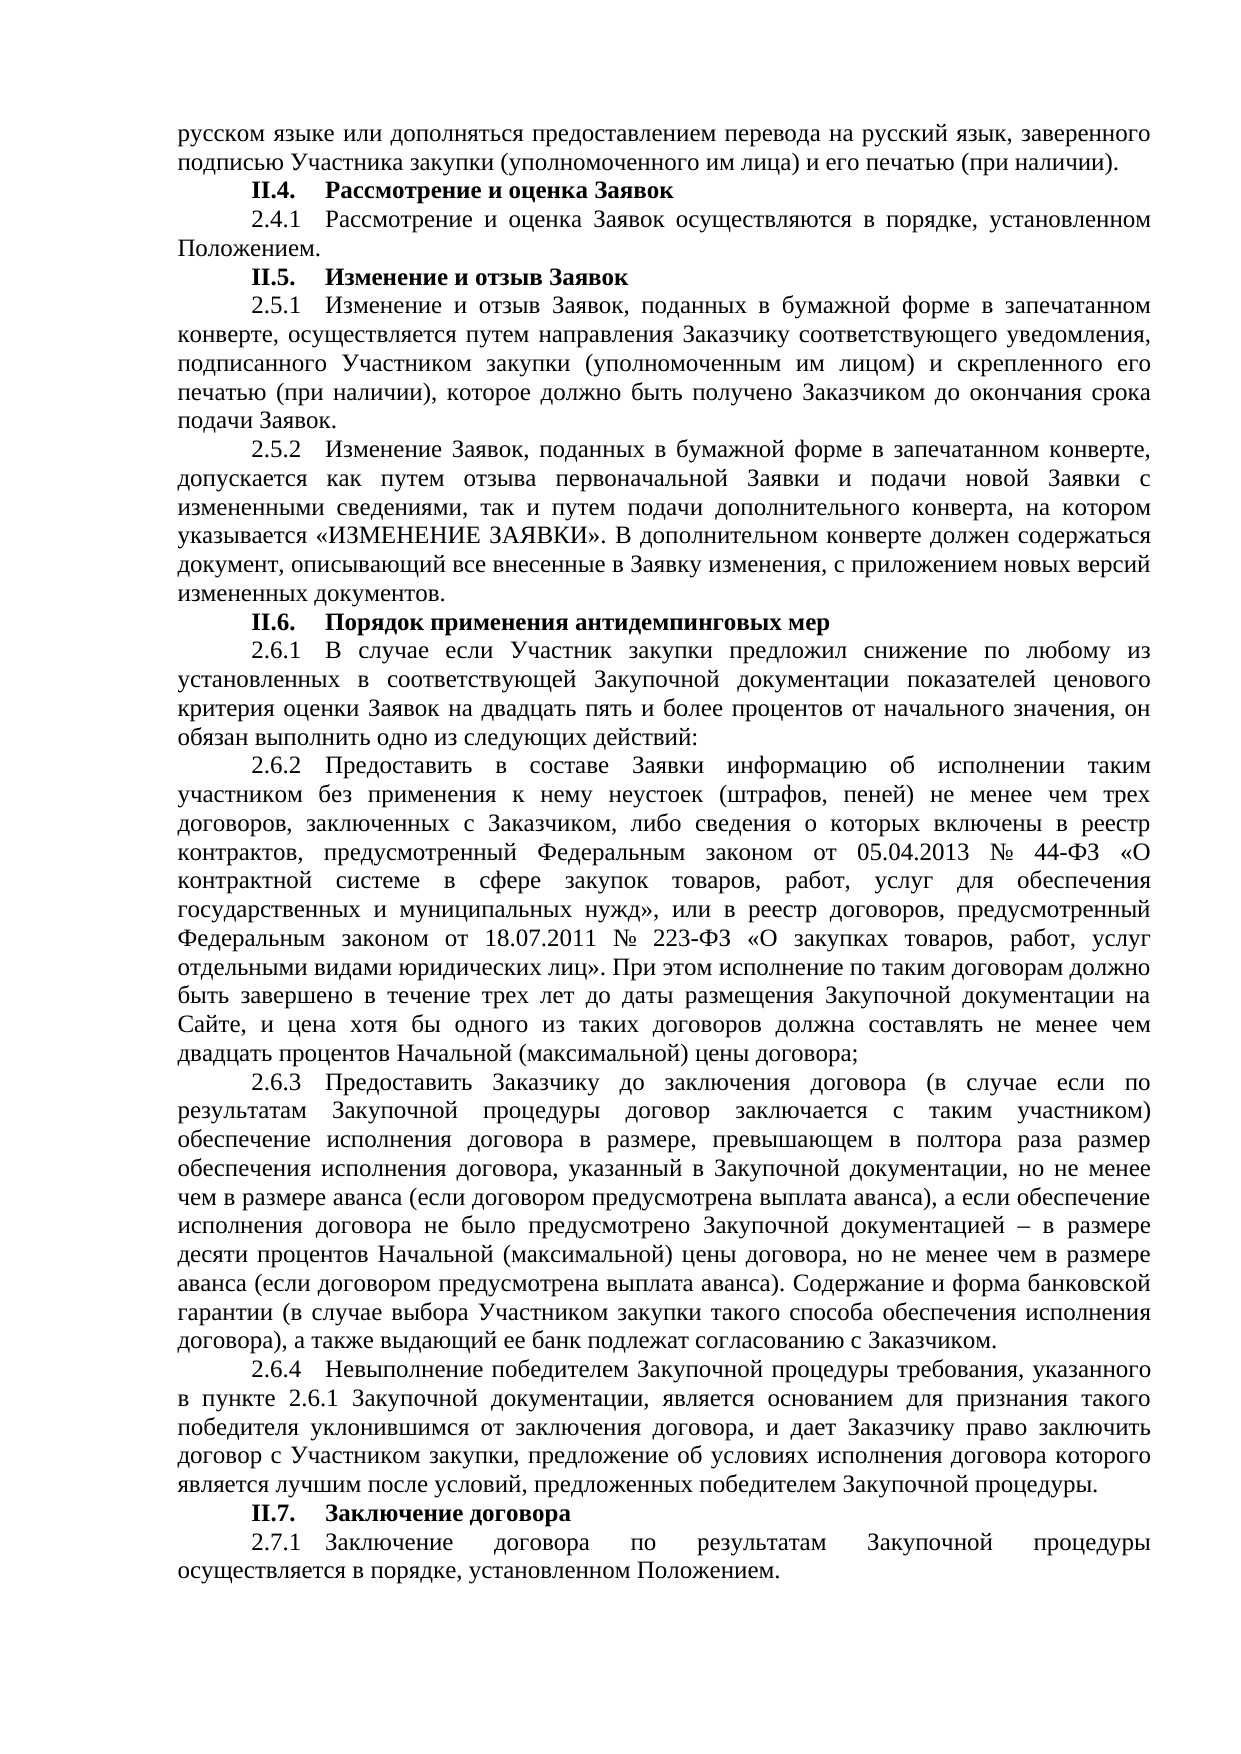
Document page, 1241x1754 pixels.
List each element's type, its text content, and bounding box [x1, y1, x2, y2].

list Предоставить Заказчику до заключения договора (в случае если по результатам Закупочной процедуры договор заключается с таким участником) обеспечение исполнения договора в размере, превышающем в полтора раза размер обеспечения исполнения договора, указанный в Закупочной документации, но не менее чем в размере аванса (если договором предусмотрена выплата аванса), а если обеспечение исполнения договора не было предусмотрено Закупочной документацией – в размере десяти процентов Начальной (максимальной) цены договора, но не менее чем в размере аванса (если договором предусмотрена выплата аванса). Содержание и форма банковской гарантии (в случае выбора Участником закупки такого способа обеспечения исполнения договора), а также выдающий ее банк подлежат согласованию с Заказчиком. [177, 1067, 1152, 1354]
list Рассмотрение и оценка Заявок осуществляются в порядке, установленном Положением. [177, 204, 1152, 262]
list Предоставить в составе Заявки информацию об исполнении таким участником без применения к нему неустоек (штрафов, пеней) не менее чем трех договоров, заключенных с Заказчиком, либо сведения о которых включены в реестр контрактов, предусмотренный Федеральным законом от 05.04.2013 № 44-ФЗ «О контрактной системе в сфере закупок товаров, работ, услуг для обеспечения государственных и муниципальных нужд», или в реестр договоров, предусмотренный Федеральным законом от 18.07.2011 № 223-ФЗ «О закупках товаров, работ, услуг отдельными видами юридических лиц». При этом исполнение по таким договорам должно быть завершено в течение трех лет до даты размещения Закупочной документации на Сайте, и цена хотя бы одного из таких договоров должна составлять не менее чем двадцать процентов Начальной (максимальной) цены договора; [177, 751, 1152, 1067]
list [177, 118, 1152, 176]
list Изменение и отзыв Заявок, поданных в бумажной форме в запечатанном конверте, осуществляется путем направления Заказчику соответствующего уведомления, подписанного Участником закупки (уполномоченным им лицом) и скрепленного его печатью (при наличии), которое должно быть получено Заказчиком до окончания срока подачи Заявок. [177, 291, 1152, 434]
list В случае если Участник закупки предложил снижение по любому из установленных в соответствующей Закупочной документации показателей ценового критерия оценки Заявок на двадцать пять и более процентов от начального значения, он обязан выполнить одно из следующих действий: [177, 636, 1152, 751]
list Невыполнение победителем Закупочной процедуры требования, указанного в пункте 2.6.1 Закупочной документации, является основанием для признания такого победителя уклонившимся от заключения договора, и дает Заказчику право заключить договор с Участником закупки, предложение об условиях исполнения договора которого является лучшим после условий, предложенных победителем Закупочной процедуры. [177, 1354, 1152, 1498]
list Изменение Заявок, поданных в бумажной форме в запечатанном конверте, допускается как путем отзыва первоначальной Заявки и подачи новой Заявки с измененными сведениями, так и путем подачи дополнительного конверта, на котором указывается «ИЗМЕНЕНИЕ ЗАЯВКИ». В дополнительном конверте должен содержаться документ, описывающий все внесенные в Заявку изменения, с приложением новых версий измененных документов. [177, 434, 1152, 607]
list Порядок применения антидемпинговых мер [177, 607, 1152, 636]
list Заключение договора [177, 1498, 1152, 1527]
list Изменение и отзыв Заявок [177, 262, 1152, 291]
list Заключение договора по результатам Закупочной процедуры осуществляется в порядке, установленном Положением. [177, 1527, 1152, 1584]
list Рассмотрение и оценка Заявок [177, 176, 1152, 204]
